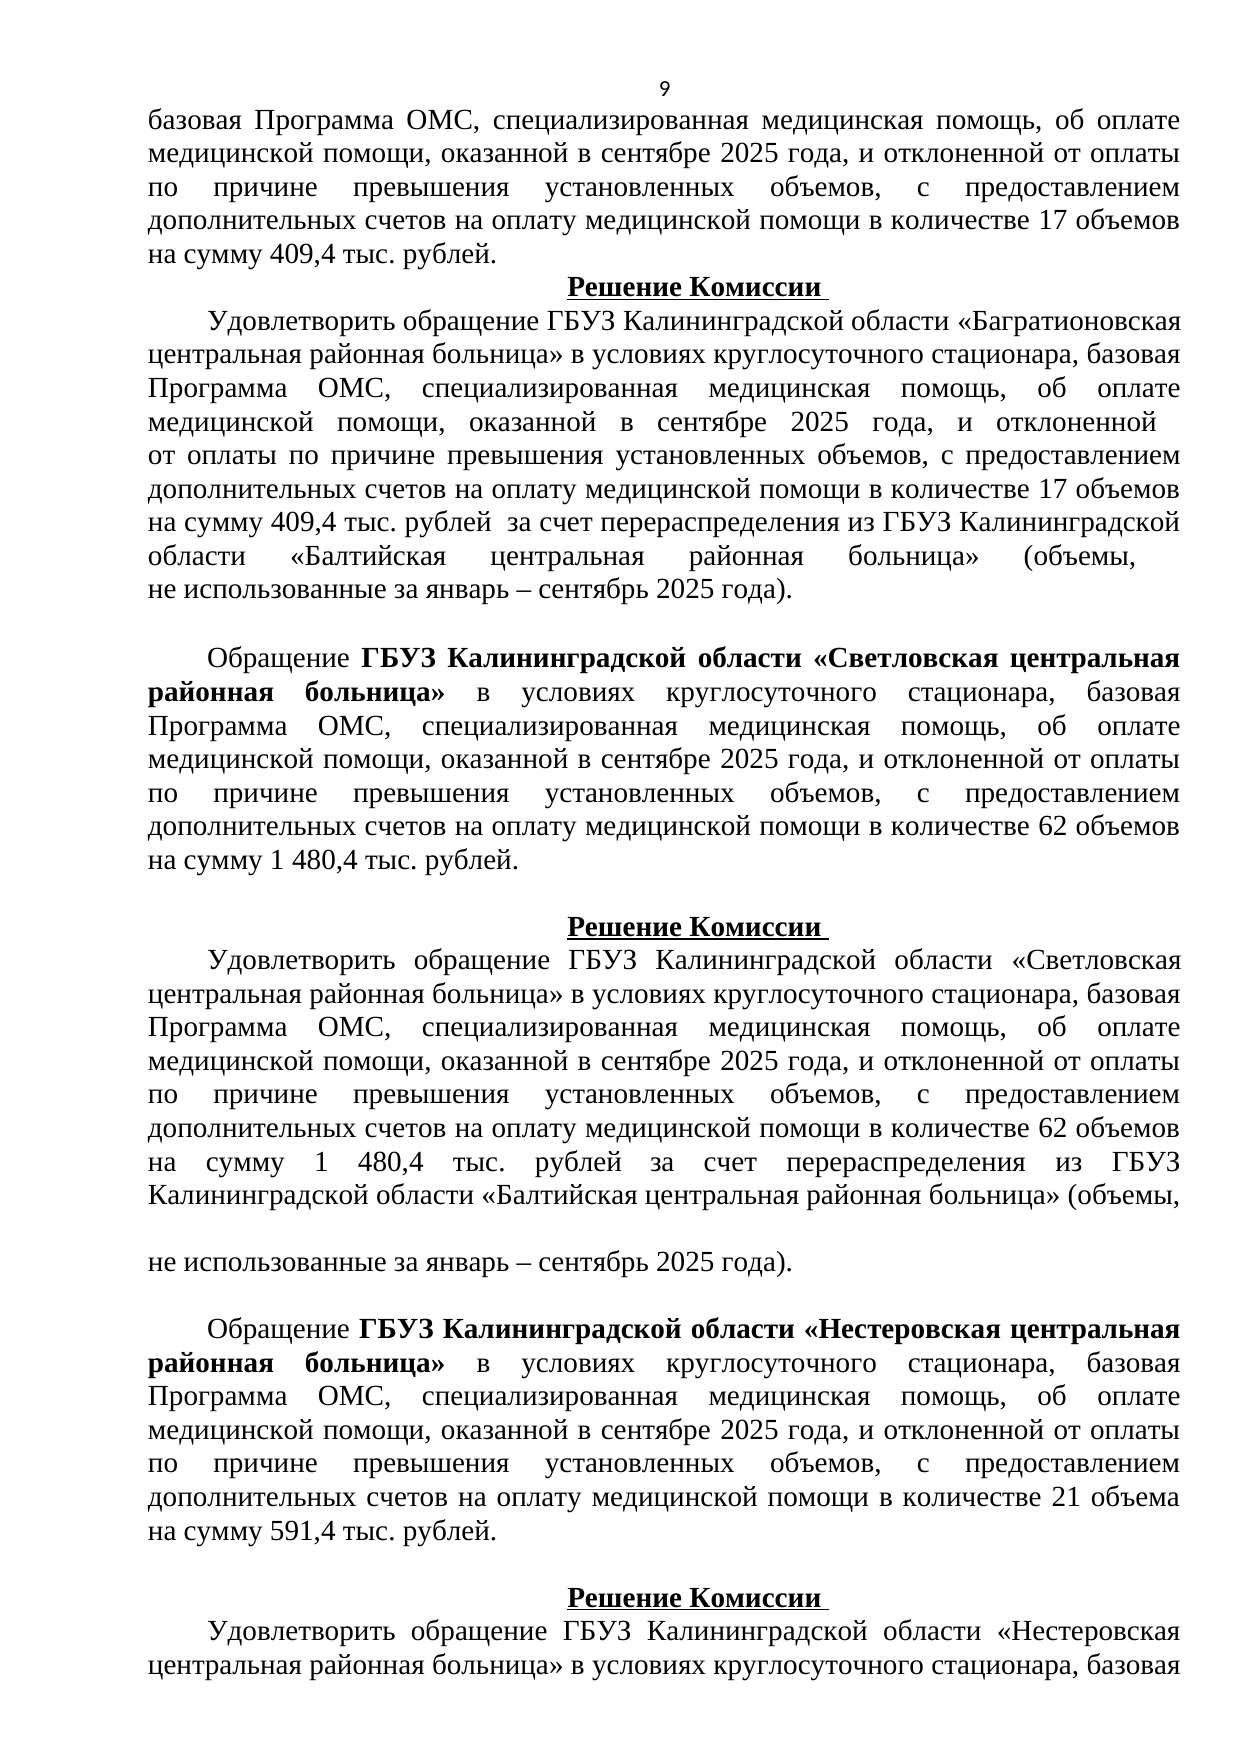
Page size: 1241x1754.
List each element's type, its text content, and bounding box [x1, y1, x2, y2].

list Обращение ГБУЗ Калининградской области «Светловская центральная районная больница» в условиях круглосуточного стационара, базовая Программа ОМС, специализированная медицинская помощь, об оплате медицинской помощи, оказанной в сентябре 2025 года, и отклоненной от оплаты по причине превышения установленных объемов, с предоставлением дополнительных счетов на оплату медицинской помощи в количестве 62 объемов на сумму 1 480,4 тыс. рублей. [148, 641, 1181, 875]
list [148, 102, 1181, 269]
list Удовлетворить обращение ГБУЗ Калининградской области «Светловская центральная районная больница» в условиях круглосуточного стационара, базовая Программа ОМС, специализированная медицинская помощь, об оплате медицинской помощи, оказанной в сентябре 2025 года, и отклоненной от оплаты по причине превышения установленных объемов, с предоставлением дополнительных счетов на оплату медицинской помощи в количестве 62 объемов на сумму 1 480,4 тыс. рублей за счет перераспределения из ГБУЗ Калининградской области «Балтийская центральная районная больница» (объемы, не использованные за январь – сентябрь 2025 года). [148, 942, 1181, 1278]
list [148, 1613, 1181, 1680]
list Обращение ГБУЗ Калининградской области «Нестеровская центральная районная больница» в условиях круглосуточного стационара, базовая Программа ОМС, специализированная медицинская помощь, об оплате медицинской помощи, оказанной в сентябре 2025 года, и отклоненной от оплаты по причине превышения установленных объемов, с предоставлением дополнительных счетов на оплату медицинской помощи в количестве 21 объема на сумму 591,4 тыс. рублей. [148, 1311, 1181, 1546]
text Решение Комиссии [148, 1580, 1181, 1613]
text Решение Комиссии [148, 909, 1181, 942]
text Решение Комиссии [148, 269, 1181, 303]
list Удовлетворить обращение ГБУЗ Калининградской области «Багратионовская центральная районная больница» в условиях круглосуточного стационара, базовая Программа ОМС, специализированная медицинская помощь, об оплате медицинской помощи, оказанной в сентябре 2025 года, и отклоненной от оплаты по причине превышения установленных объемов, с предоставлением дополнительных счетов на оплату медицинской помощи в количестве 17 объемов на сумму 409,4 тыс. рублей за счет перераспределения из ГБУЗ Калининградской области «Балтийская центральная районная больница» (объемы, не использованные за январь – сентябрь 2025 года). [148, 303, 1181, 605]
